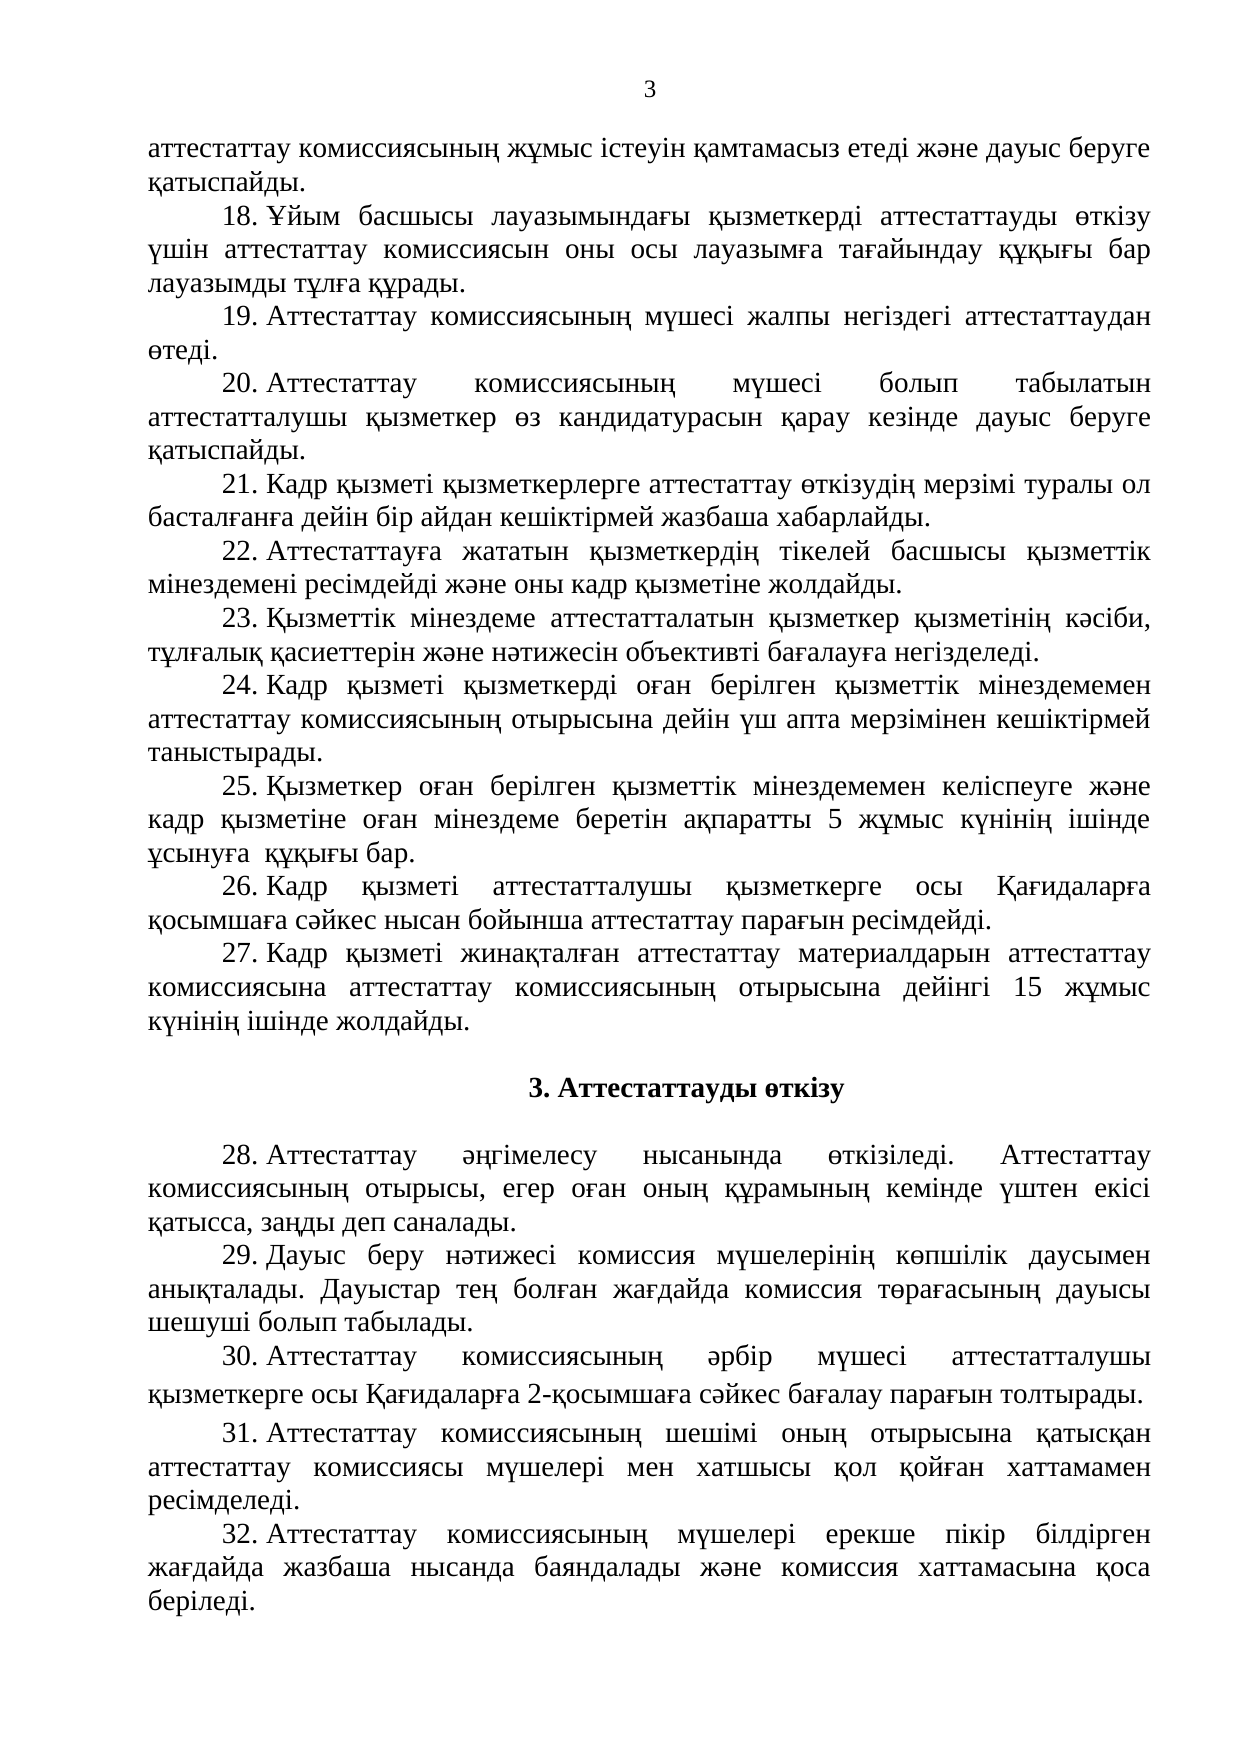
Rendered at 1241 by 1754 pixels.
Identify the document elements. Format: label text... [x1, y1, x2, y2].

list Кадр қызметі аттестатталушы қызметкерге осы Қағидаларға қосымшаға сәйкес нысан бойынша аттестаттау парағын ресімдейді. [148, 868, 1152, 936]
list Аттестаттауға жататын қызметкердің тікелей басшысы қызметтік мінездемені ресімдейді және оны кадр қызметіне жолдайды. [148, 533, 1152, 600]
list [148, 131, 1152, 198]
list Қызметтік мінездеме аттестатталатын қызметкер қызметінің кәсіби, тұлғалық қасиеттерін және нәтижесін объективті бағалауға негізделеді. [148, 600, 1152, 667]
list Аттестаттау комиссиясының мүшелері ерекше пікір білдірген жағдайда жазбаша нысанда баяндалады және комиссия хаттамасына қоса беріледі. [148, 1516, 1152, 1616]
list Кадр қызметі қызметкерлерге аттестаттау өткізудің мерзімі туралы ол басталғанға дейін бір айдан кешіктірмей жазбаша хабарлайды. [148, 466, 1152, 533]
list Қызметкер оған берілген қызметтік мінездемемен келіспеуге және кадр қызметіне оған мінездеме беретін ақпаратты 5 жұмыс күнінің ішінде ұсынуға құқығы бар. [148, 768, 1152, 868]
list Аттестаттау комиссиясының шешімі оның отырысына қатысқан аттестаттау комиссиясы мүшелері мен хатшысы қол қойған хаттамамен ресімделеді. [148, 1415, 1152, 1516]
list Аттестаттау комиссиясының әрбір мүшесі аттестатталушы қызметкерге осы Қағидаларға 2-қосымшаға сәйкес бағалау парағын толтырады. [148, 1338, 1152, 1410]
list Дауыс беру нәтижесі комиссия мүшелерінің көпшілік даусымен анықталады. Дауыстар тең болған жағдайда комиссия төрағасының дауысы шешуші болып табылады. [148, 1237, 1152, 1338]
list Аттестаттау әңгімелесу нысанында өткізіледі. Аттестаттау комиссиясының отырысы, егер оған оның құрамының кемінде үштен екісі қатысса, заңды деп саналады. [148, 1137, 1152, 1237]
list Аттестаттау комиссиясының мүшесі болып табылатын аттестатталушы қызметкер өз кандидатурасын қарау кезінде дауыс беруге қатыспайды. [148, 365, 1152, 466]
list Ұйым басшысы лауазымындағы қызметкерді аттестаттауды өткізу үшін аттестаттау комиссиясын оны осы лауазымға тағайындау құқығы бар лауазымды тұлға құрады. [148, 198, 1152, 298]
list Кадр қызметі қызметкерді оған берілген қызметтік мінездемемен аттестаттау комиссиясының отырысына дейін үш апта мерзімінен кешіктірмей таныстырады. [148, 667, 1152, 768]
list Кадр қызметі жинақталған аттестаттау материалдарын аттестаттау комиссиясына аттестаттау комиссиясының отырысына дейінгі 15 жұмыс күнінің ішінде жолдайды. [148, 936, 1152, 1036]
list Аттестаттау комиссиясының мүшесі жалпы негіздегі аттестаттаудан өтеді. [148, 298, 1152, 365]
text 3. Аттестаттауды өткізу [148, 1070, 1152, 1103]
